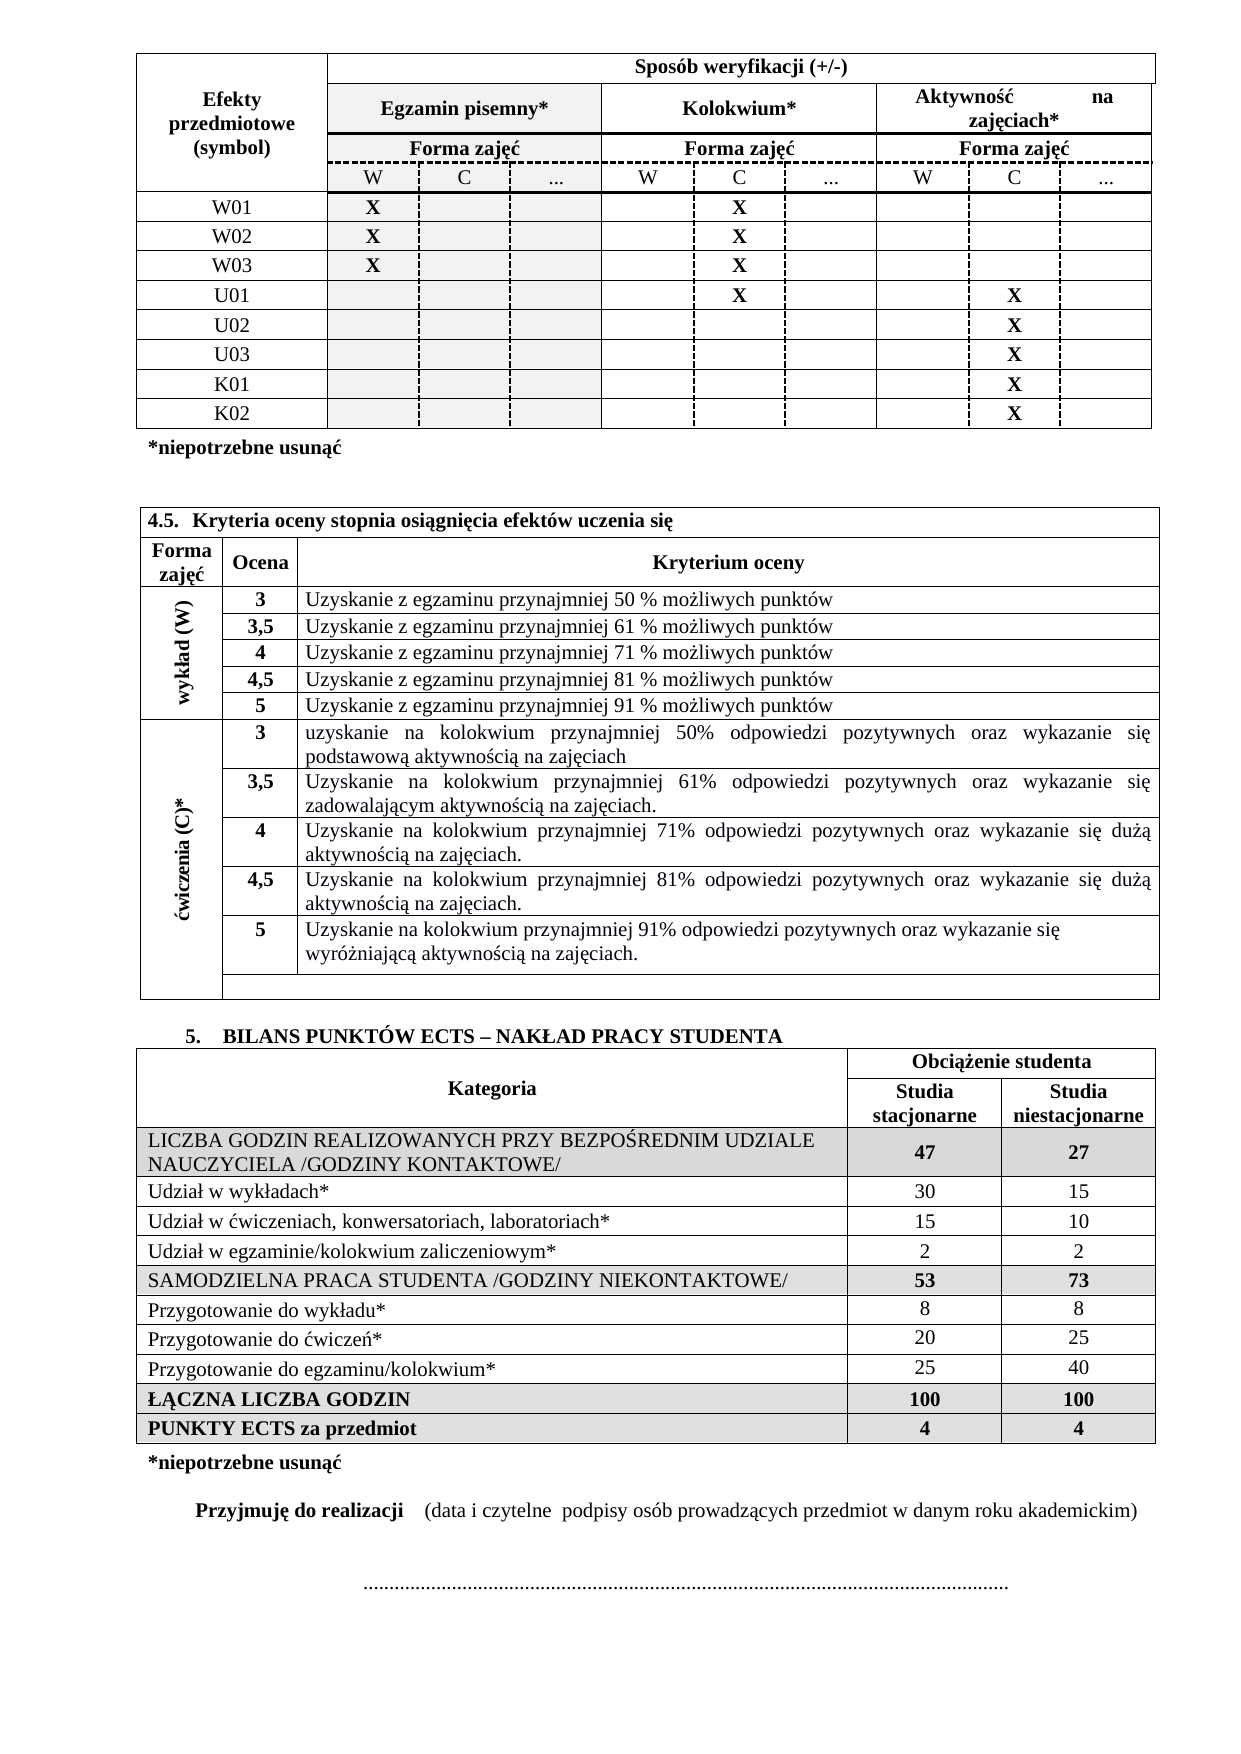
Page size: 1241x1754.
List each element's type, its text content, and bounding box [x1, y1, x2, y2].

table_cell 4 [848, 1414, 1001, 1442]
table_cell W01 [137, 192, 327, 221]
table_cell [510, 222, 601, 250]
table_cell X [328, 194, 419, 221]
text ............................................................................................................................ [148, 1570, 1185, 1594]
table_cell wykład (W) [141, 587, 222, 719]
table_cell 4,5 [223, 867, 297, 915]
table_cell [785, 370, 876, 398]
table_cell [419, 310, 510, 339]
table_cell Uzyskanie z egzaminu przynajmniej 71 % możliwych punktów [298, 640, 1159, 666]
table_cell [694, 399, 785, 428]
table_cell X [969, 399, 1060, 428]
table_cell 25 [848, 1355, 1001, 1383]
table_cell Przygotowanie do egzaminu/kolokwium* [137, 1355, 847, 1383]
table_cell 30 [848, 1177, 1001, 1206]
table_cell [602, 222, 693, 250]
table_cell W [602, 161, 693, 191]
table_cell [1060, 370, 1151, 398]
table_cell Uzyskanie na kolokwium przynajmniej 81% odpowiedzi pozytywnych oraz wykazanie się dużą aktywnością na zajęciach. [298, 867, 1159, 915]
table_cell Efekty przedmiotowe (symbol) [137, 54, 327, 191]
table_cell Egzamin pisemny* [328, 84, 601, 132]
table_cell ... [510, 161, 601, 191]
table_cell [969, 251, 1060, 280]
table_cell X [328, 251, 419, 280]
table_cell [785, 340, 876, 368]
table_cell [602, 251, 693, 280]
table_cell SAMODZIELNA PRACA STUDENTA /GODZINY NIEKONTAKTOWE/ [137, 1266, 847, 1294]
table_cell [602, 340, 693, 368]
table_cell 4,5 [223, 667, 297, 692]
table_cell [602, 281, 693, 309]
table_cell Ocena [223, 538, 297, 586]
table_cell [694, 310, 785, 339]
table_cell [1060, 340, 1151, 368]
text *niepotrzebne usunąć [148, 435, 1185, 459]
table_cell X [694, 281, 785, 309]
table_cell [510, 340, 601, 368]
table_cell 5 [223, 916, 297, 974]
table_cell 3,5 [223, 769, 297, 817]
table_cell C [694, 161, 785, 191]
table_cell [510, 399, 601, 428]
table_cell [785, 222, 876, 250]
table_cell [877, 251, 968, 280]
table_cell 3,5 [223, 614, 297, 639]
table_cell Uzyskanie na kolokwium przynajmniej 91% odpowiedzi pozytywnych oraz wykazanie się wyróżniającą aktywnością na zajęciach. [298, 916, 1159, 974]
table_cell [877, 340, 968, 368]
table_cell X [969, 340, 1060, 368]
table_cell Kolokwium* [602, 84, 876, 132]
table_cell [328, 310, 419, 339]
table_cell [969, 222, 1060, 250]
table_cell 73 [1002, 1266, 1155, 1294]
table_cell [602, 194, 693, 221]
table_cell W02 [137, 222, 327, 250]
table_cell Studia stacjonarne [848, 1079, 1001, 1127]
table_cell 53 [848, 1266, 1001, 1294]
table_cell [785, 251, 876, 280]
table_header Obciążenie studenta [848, 1049, 1155, 1078]
table_header Kryteria oceny stopnia osiągnięcia efektów uczenia się [141, 508, 1159, 537]
table_cell [419, 370, 510, 398]
table_cell [223, 975, 1159, 999]
table_cell ... [1060, 161, 1151, 191]
table_cell K02 [137, 399, 327, 428]
table_cell ... [785, 161, 876, 191]
table_cell X [694, 251, 785, 280]
table_cell Uzyskanie z egzaminu przynajmniej 61 % możliwych punktów [298, 614, 1159, 639]
table_cell [602, 370, 693, 398]
table_cell PUNKTY ECTS za przedmiot [137, 1414, 847, 1442]
table_cell [877, 281, 968, 309]
table_cell [1060, 399, 1151, 428]
table_cell 4 [223, 640, 297, 666]
table_cell [877, 194, 968, 221]
table_cell [419, 340, 510, 368]
table_cell Uzyskanie na kolokwium przynajmniej 71% odpowiedzi pozytywnych oraz wykazanie się dużą aktywnością na zajęciach. [298, 818, 1159, 866]
table_cell [419, 399, 510, 428]
table_cell 8 [1002, 1296, 1155, 1324]
table_cell X [694, 194, 785, 221]
table_cell [328, 281, 419, 309]
table_cell [510, 251, 601, 280]
table_cell [785, 194, 876, 221]
table_cell Uzyskanie na kolokwium przynajmniej 61% odpowiedzi pozytywnych oraz wykazanie się zadowalającym aktywnością na zajęciach. [298, 769, 1159, 817]
list BILANS PUNKTÓW ECTS – NAKŁAD PRACY STUDENTA [185, 1024, 1187, 1048]
table_cell [1060, 194, 1151, 221]
table_cell Udział w wykładach* [137, 1177, 847, 1206]
table_cell 15 [848, 1207, 1001, 1235]
table_header Kategoria [137, 1049, 847, 1127]
table_cell [419, 281, 510, 309]
table_cell [877, 310, 968, 339]
table_cell [602, 310, 693, 339]
text Przyjmuję do realizacji (data i czytelne podpisy osób prowadzących przedmiot w danym roku akademickim) [148, 1498, 1185, 1522]
table_cell W [877, 161, 968, 191]
table_cell Kryterium oceny [298, 538, 1159, 586]
table_cell W03 [137, 251, 327, 280]
table_cell X [969, 370, 1060, 398]
table_cell Forma zajęć [141, 538, 222, 586]
table_cell X [969, 281, 1060, 309]
table_cell 40 [1002, 1355, 1155, 1383]
table_cell uzyskanie na kolokwium przynajmniej 50% odpowiedzi pozytywnych oraz wykazanie się podstawową aktywnością na zajęciach [298, 720, 1159, 768]
text *niepotrzebne usunąć [148, 1450, 1185, 1474]
table_cell [785, 399, 876, 428]
table_cell C [419, 161, 510, 191]
table_cell [877, 222, 968, 250]
table_cell 2 [848, 1236, 1001, 1265]
table_cell Uzyskanie z egzaminu przynajmniej 50 % możliwych punktów [298, 587, 1159, 612]
table_cell Przygotowanie do wykładu* [137, 1296, 847, 1324]
table_cell [694, 340, 785, 368]
table_cell 4 [223, 818, 297, 866]
table_cell 3 [223, 587, 297, 612]
table_cell U01 [137, 281, 327, 309]
table_cell [328, 370, 419, 398]
table_cell Aktywność na zajęciach* [877, 84, 1151, 132]
table_cell Studia niestacjonarne [1002, 1079, 1155, 1127]
table_cell 3 [223, 720, 297, 768]
table_cell Forma zajęć [877, 135, 1151, 161]
table_cell 5 [223, 693, 297, 719]
table_cell Uzyskanie z egzaminu przynajmniej 81 % możliwych punktów [298, 667, 1159, 692]
table_cell Sposób weryfikacji (+/-) [328, 54, 1155, 83]
table_cell [877, 399, 968, 428]
table_cell [510, 281, 601, 309]
table_cell 47 [848, 1128, 1001, 1176]
table_cell C [969, 161, 1060, 191]
table_cell [877, 370, 968, 398]
table_cell [694, 370, 785, 398]
table_cell 20 [848, 1325, 1001, 1354]
table_cell [510, 310, 601, 339]
table_cell [1060, 310, 1151, 339]
table_cell ćwiczenia (C)* [141, 720, 222, 999]
table_cell [602, 399, 693, 428]
table_cell [328, 340, 419, 368]
table_cell 10 [1002, 1207, 1155, 1235]
table_cell [419, 222, 510, 250]
table_cell 2 [1002, 1236, 1155, 1265]
table_cell 27 [1002, 1128, 1155, 1176]
table_cell X [328, 222, 419, 250]
table_cell U03 [137, 340, 327, 368]
table_cell [1060, 222, 1151, 250]
table_cell 25 [1002, 1325, 1155, 1354]
table_cell ŁĄCZNA LICZBA GODZIN [137, 1384, 847, 1413]
table_cell [328, 399, 419, 428]
table_cell 15 [1002, 1177, 1155, 1206]
table_cell Uzyskanie z egzaminu przynajmniej 91 % możliwych punktów [298, 693, 1159, 719]
table_cell LICZBA GODZIN REALIZOWANYCH PRZY BEZPOŚREDNIM UDZIALE NAUCZYCIELA /GODZINY KONTAKTOWE/ [137, 1128, 847, 1176]
table_cell 100 [1002, 1384, 1155, 1413]
table_cell [969, 194, 1060, 221]
table_cell X [694, 222, 785, 250]
table_cell X [969, 310, 1060, 339]
table_cell [419, 194, 510, 221]
table_cell [1060, 281, 1151, 309]
table_cell [510, 194, 601, 221]
table_cell U02 [137, 310, 327, 339]
table_cell Forma zajęć [602, 135, 876, 161]
table_cell [419, 251, 510, 280]
table_cell 4 [1002, 1414, 1155, 1442]
table_cell [785, 310, 876, 339]
table_cell Udział w egzaminie/kolokwium zaliczeniowym* [137, 1236, 847, 1265]
table_cell Forma zajęć [328, 135, 601, 161]
table_cell W [328, 161, 419, 191]
table_cell Udział w ćwiczeniach, konwersatoriach, laboratoriach* [137, 1207, 847, 1235]
table_cell [785, 281, 876, 309]
table_cell [1060, 251, 1151, 280]
table_cell K01 [137, 370, 327, 398]
table_cell [510, 370, 601, 398]
table_cell 100 [848, 1384, 1001, 1413]
table_cell 8 [848, 1296, 1001, 1324]
table_cell Przygotowanie do ćwiczeń* [137, 1325, 847, 1354]
